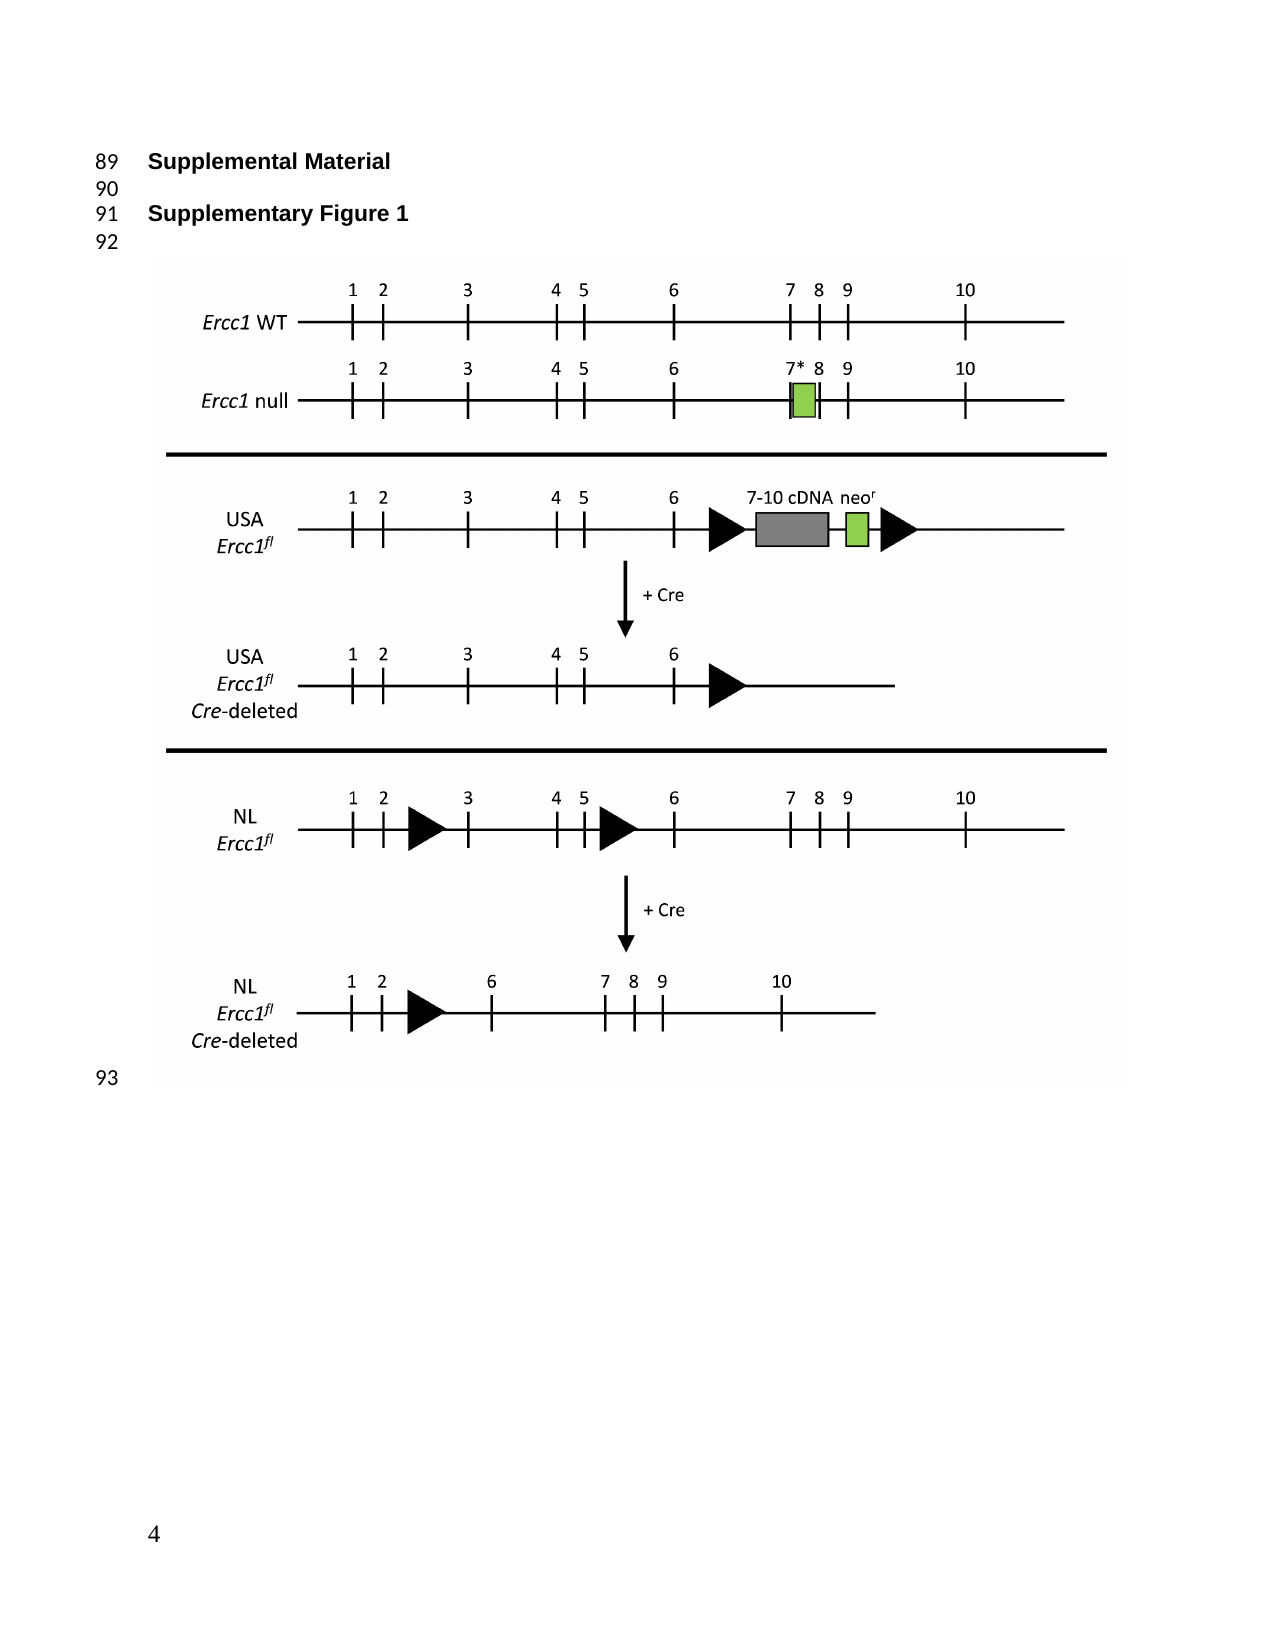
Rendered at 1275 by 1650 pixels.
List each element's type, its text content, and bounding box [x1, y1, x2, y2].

picture [147, 253, 1128, 1086]
text Supplementary Figure 1 [148, 200, 1127, 227]
text Supplemental Material [148, 148, 1127, 174]
